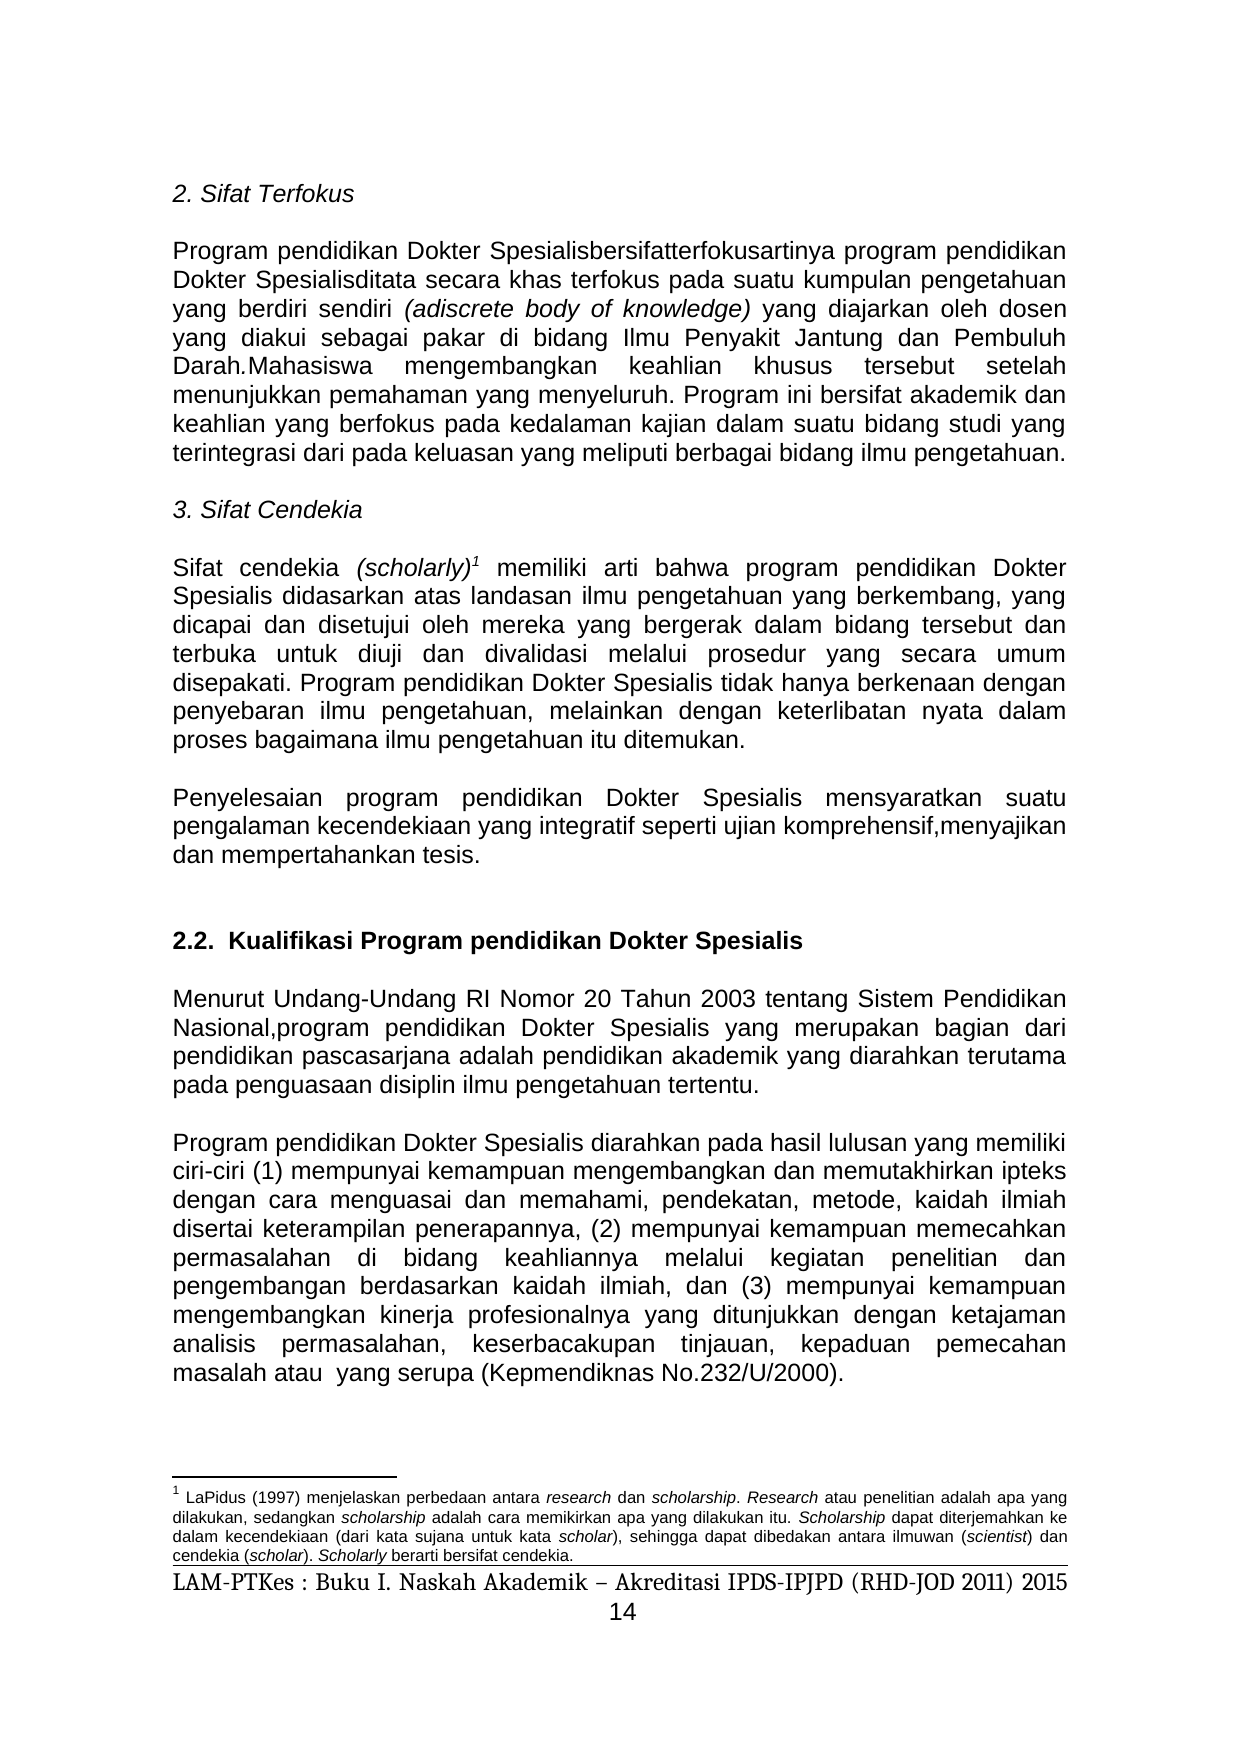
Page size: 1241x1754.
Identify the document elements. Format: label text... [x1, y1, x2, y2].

text 2.2. Kualifikasi Program pendidikan Dokter Spesialis [172, 926, 1068, 955]
text Menurut Undang-Undang RI Nomor 20 Tahun 2003 tentang Sistem Pendidikan Nasional,program pendidikan Dokter Spesialis yang merupakan bagian dari pendidikan pascasarjana adalah pendidikan akademik yang diarahkan terutama pada penguasaan disiplin ilmu pengetahuan tertentu. [172, 984, 1068, 1099]
text Program pendidikan Dokter Spesialisbersifatterfokusartinya program pendidikan Dokter Spesialisditata secara khas terfokus pada suatu kumpulan pengetahuan yang berdiri sendiri (adiscrete body of knowledge) yang diajarkan oleh dosen yang diakui sebagai pakar di bidang Ilmu Penyakit Jantung dan Pembuluh Darah.Mahasiswa mengembangkan keahlian khusus tersebut setelah menunjukkan pemahaman yang menyeluruh. Program ini bersifat akademik dan keahlian yang berfokus pada kedalaman kajian dalam suatu bidang studi yang terintegrasi dari pada keluasan yang meliputi berbagai bidang ilmu pengetahuan. [172, 236, 1068, 466]
text 2. Sifat Terfokus [172, 179, 1068, 207]
text Penyelesaian program pendidikan Dokter Spesialis mensyaratkan suatu pengalaman kecendekiaan yang integratif seperti ujian komprehensif,menyajikan dan mempertahankan tesis. [172, 782, 1068, 869]
text Program pendidikan Dokter Spesialis diarahkan pada hasil lulusan yang memiliki ciri-ciri (1) mempunyai kemampuan mengembangkan dan memutakhirkan ipteks dengan cara menguasai dan memahami, pendekatan, metode, kaidah ilmiah disertai keterampilan penerapannya, (2) mempunyai kemampuan memecahkan permasalahan di bidang keahliannya melalui kegiatan penelitian dan pengembangan berdasarkan kaidah ilmiah, dan (3) mempunyai kemampuan mengembangkan kinerja profesionalnya yang ditunjukkan dengan ketajaman analisis permasalahan, keserbacakupan tinjauan, kepaduan pemecahan masalah atau yang serupa (Kepmendiknas No.232/U/2000). [172, 1127, 1068, 1386]
text Sifat cendekia (scholarly) memiliki arti bahwa program pendidikan Dokter Spesialis didasarkan atas landasan ilmu pengetahuan yang berkembang, yang dicapai dan disetujui oleh mereka yang bergerak dalam bidang tersebut dan terbuka untuk diuji dan divalidasi melalui prosedur yang secara umum disepakati. Program pendidikan Dokter Spesialis tidak hanya berkenaan dengan penyebaran ilmu pengetahuan, melainkan dengan keterlibatan nyata dalam proses bagaimana ilmu pengetahuan itu ditemukan. [172, 552, 1068, 754]
text 3. Sifat Cendekia [172, 495, 1068, 524]
